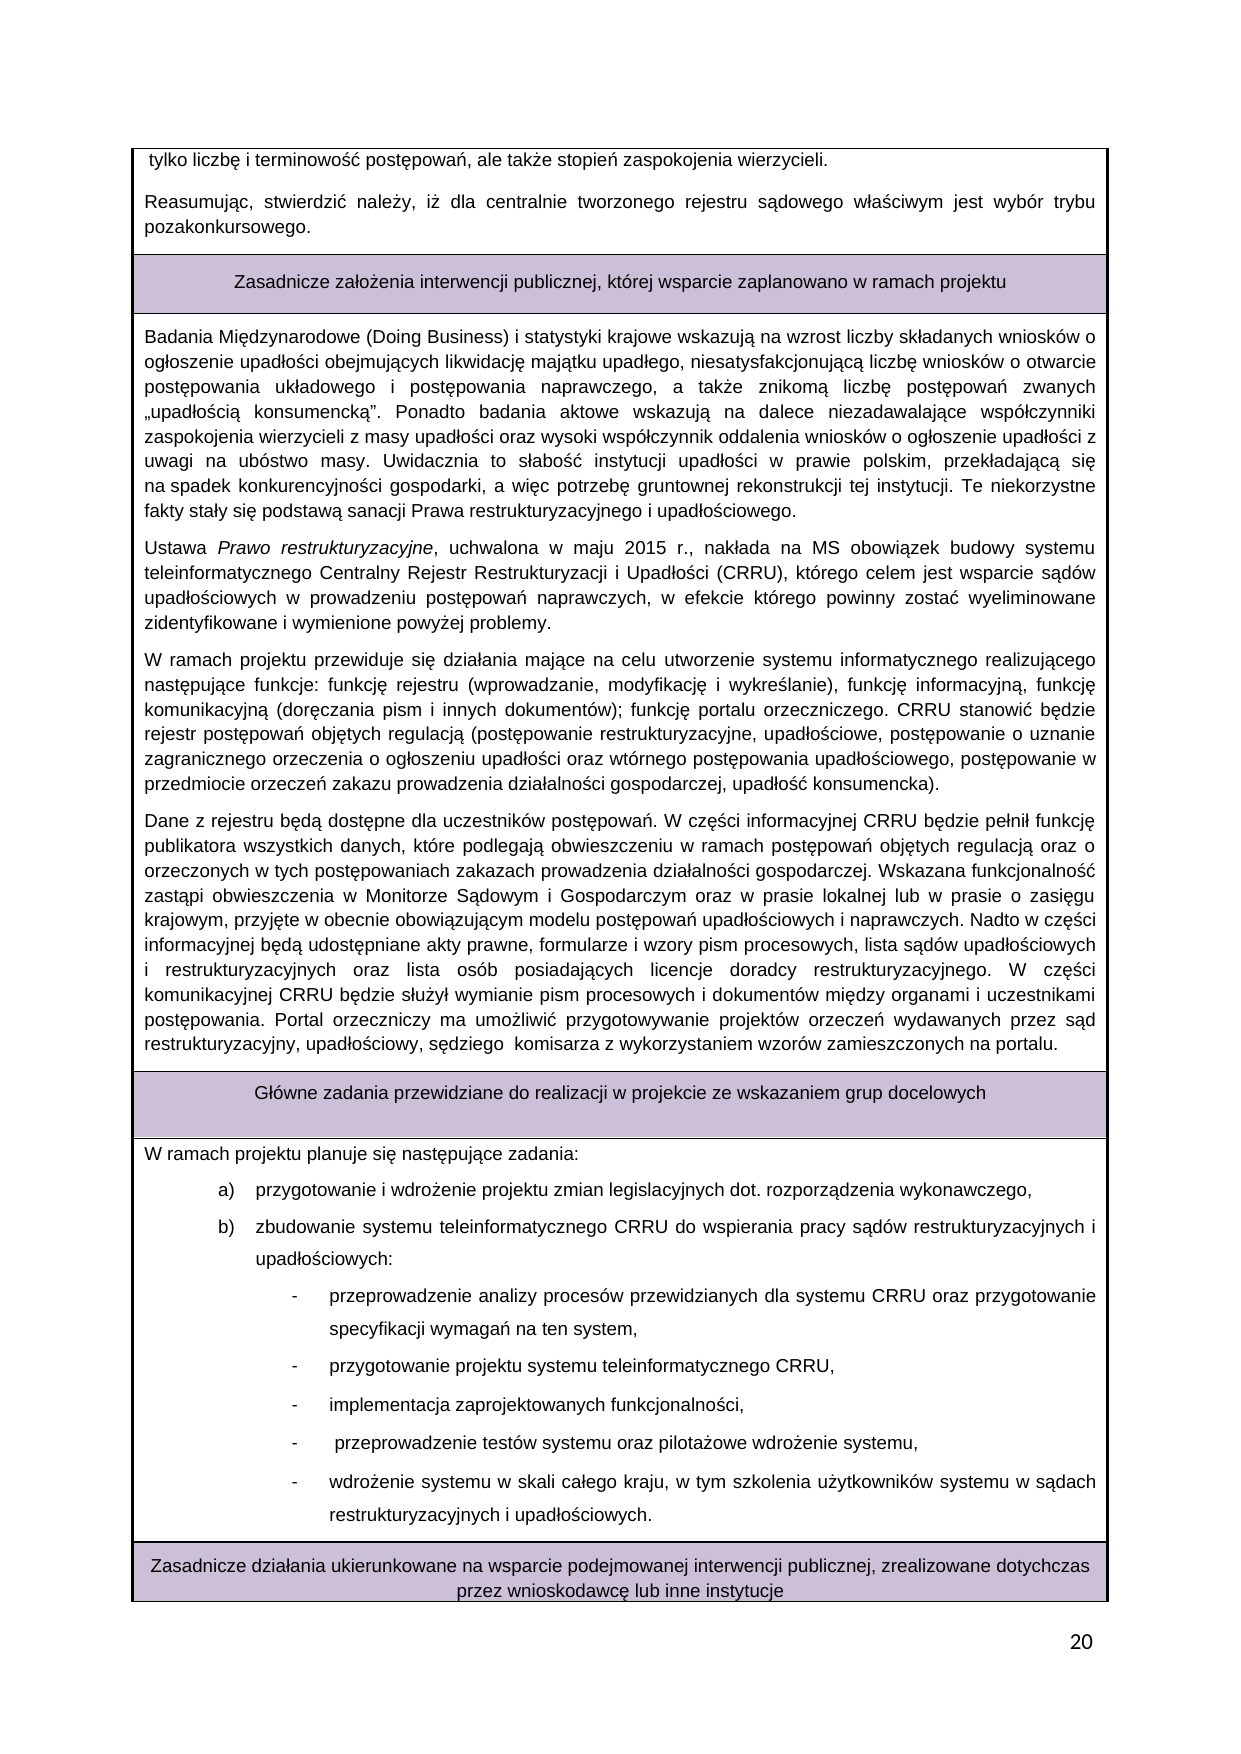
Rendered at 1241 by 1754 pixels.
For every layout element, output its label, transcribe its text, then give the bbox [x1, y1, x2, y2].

table_cell Zasadnicze założenia interwencji publicznej, której wsparcie zaplanowano w ramach projektu [134, 255, 1106, 313]
table_cell Główne zadania przewidziane do realizacji w projekcie ze wskazaniem grup docelowych [134, 1072, 1106, 1137]
table_cell W ramach projektu planuje się następujące zadania: przygotowanie i wdrożenie projektu zmian legislacyjnych dot. rozporządzenia wykonawczego, zbudowanie systemu teleinformatycznego CRRU do wspierania pracy sądów restrukturyzacyjnych i upadłościowych: przeprowadzenie analizy procesów przewidzianych dla systemu CRRU oraz przygotowanie specyfikacji wymagań na ten system, przygotowanie projektu systemu teleinformatycznego CRRU, implementacja zaprojektowanych funkcjonalności, przeprowadzenie testów systemu oraz pilotażowe wdrożenie systemu, wdrożenie systemu w skali całego kraju, w tym szkolenia użytkowników systemu w sądach restrukturyzacyjnych i upadłościowych. [134, 1139, 1106, 1541]
table_cell Badania Międzynarodowe (Doing Business) i statystyki krajowe wskazują na wzrost liczby składanych wniosków o ogłoszenie upadłości obejmujących likwidację majątku upadłego, niesatysfakcjonującą liczbę wniosków o otwarcie postępowania układowego i postępowania naprawczego, a także znikomą liczbę postępowań zwanych „upadłością konsumencką”. Ponadto badania aktowe wskazują na dalece niezadawalające współczynniki zaspokojenia wierzycieli z masy upadłości oraz wysoki współczynnik oddalenia wniosków o ogłoszenie upadłości z uwagi na ubóstwo masy. Uwidacznia to słabość instytucji upadłości w prawie polskim, przekładającą się na spadek konkurencyjności gospodarki, a więc potrzebę gruntownej rekonstrukcji tej instytucji. Te niekorzystne fakty stały się podstawą sanacji Prawa restrukturyzacyjnego i upadłościowego. Ustawa Prawo restrukturyzacyjne, uchwalona w maju 2015 r., nakłada na MS obowiązek budowy systemu teleinformatycznego Centralny Rejestr Restrukturyzacji i Upadłości (CRRU), którego celem jest wsparcie sądów upadłościowych w prowadzeniu postępowań naprawczych, w efekcie którego powinny zostać wyeliminowane zidentyfikowane i wymienione powyżej problemy. W ramach projektu przewiduje się działania mające na celu utworzenie systemu informatycznego realizującego następujące funkcje: funkcję rejestru (wprowadzanie, modyfikację i wykreślanie), funkcję informacyjną, funkcję komunikacyjną (doręczania pism i innych dokumentów); funkcję portalu orzeczniczego. CRRU stanowić będzie rejestr postępowań objętych regulacją (postępowanie restrukturyzacyjne, upadłościowe, postępowanie o uznanie zagranicznego orzeczenia o ogłoszeniu upadłości oraz wtórnego postępowania upadłościowego, postępowanie w przedmiocie orzeczeń zakazu prowadzenia działalności gospodarczej, upadłość konsumencka). Dane z rejestru będą dostępne dla uczestników postępowań. W części informacyjnej CRRU będzie pełnił funkcję publikatora wszystkich danych, które podlegają obwieszczeniu w ramach postępowań objętych regulacją oraz o orzeczonych w tych postępowaniach zakazach prowadzenia działalności gospodarczej. Wskazana funkcjonalność zastąpi obwieszczenia w Monitorze Sądowym i Gospodarczym oraz w prasie lokalnej lub w prasie o zasięgu krajowym, przyjęte w obecnie obowiązującym modelu postępowań upadłościowych i naprawczych. Nadto w części informacyjnej będą udostępniane akty prawne, formularze i wzory pism procesowych, lista sądów upadłościowych i restrukturyzacyjnych oraz lista osób posiadających licencje doradcy restrukturyzacyjnego. W części komunikacyjnej CRRU będzie służył wymianie pism procesowych i dokumentów między organami i uczestnikami postępowania. Portal orzeczniczy ma umożliwić przygotowywanie projektów orzeczeń wydawanych przez sąd restrukturyzacyjny, upadłościowy, sędziego komisarza z wykorzystaniem wzorów zamieszczonych na portalu. [134, 314, 1106, 1071]
table_cell Zasadnicze działania ukierunkowane na wsparcie podejmowanej interwencji publicznej, zrealizowane dotychczas przez wnioskodawcę lub inne instytucje [134, 1543, 1106, 1601]
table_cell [134, 149, 1106, 254]
